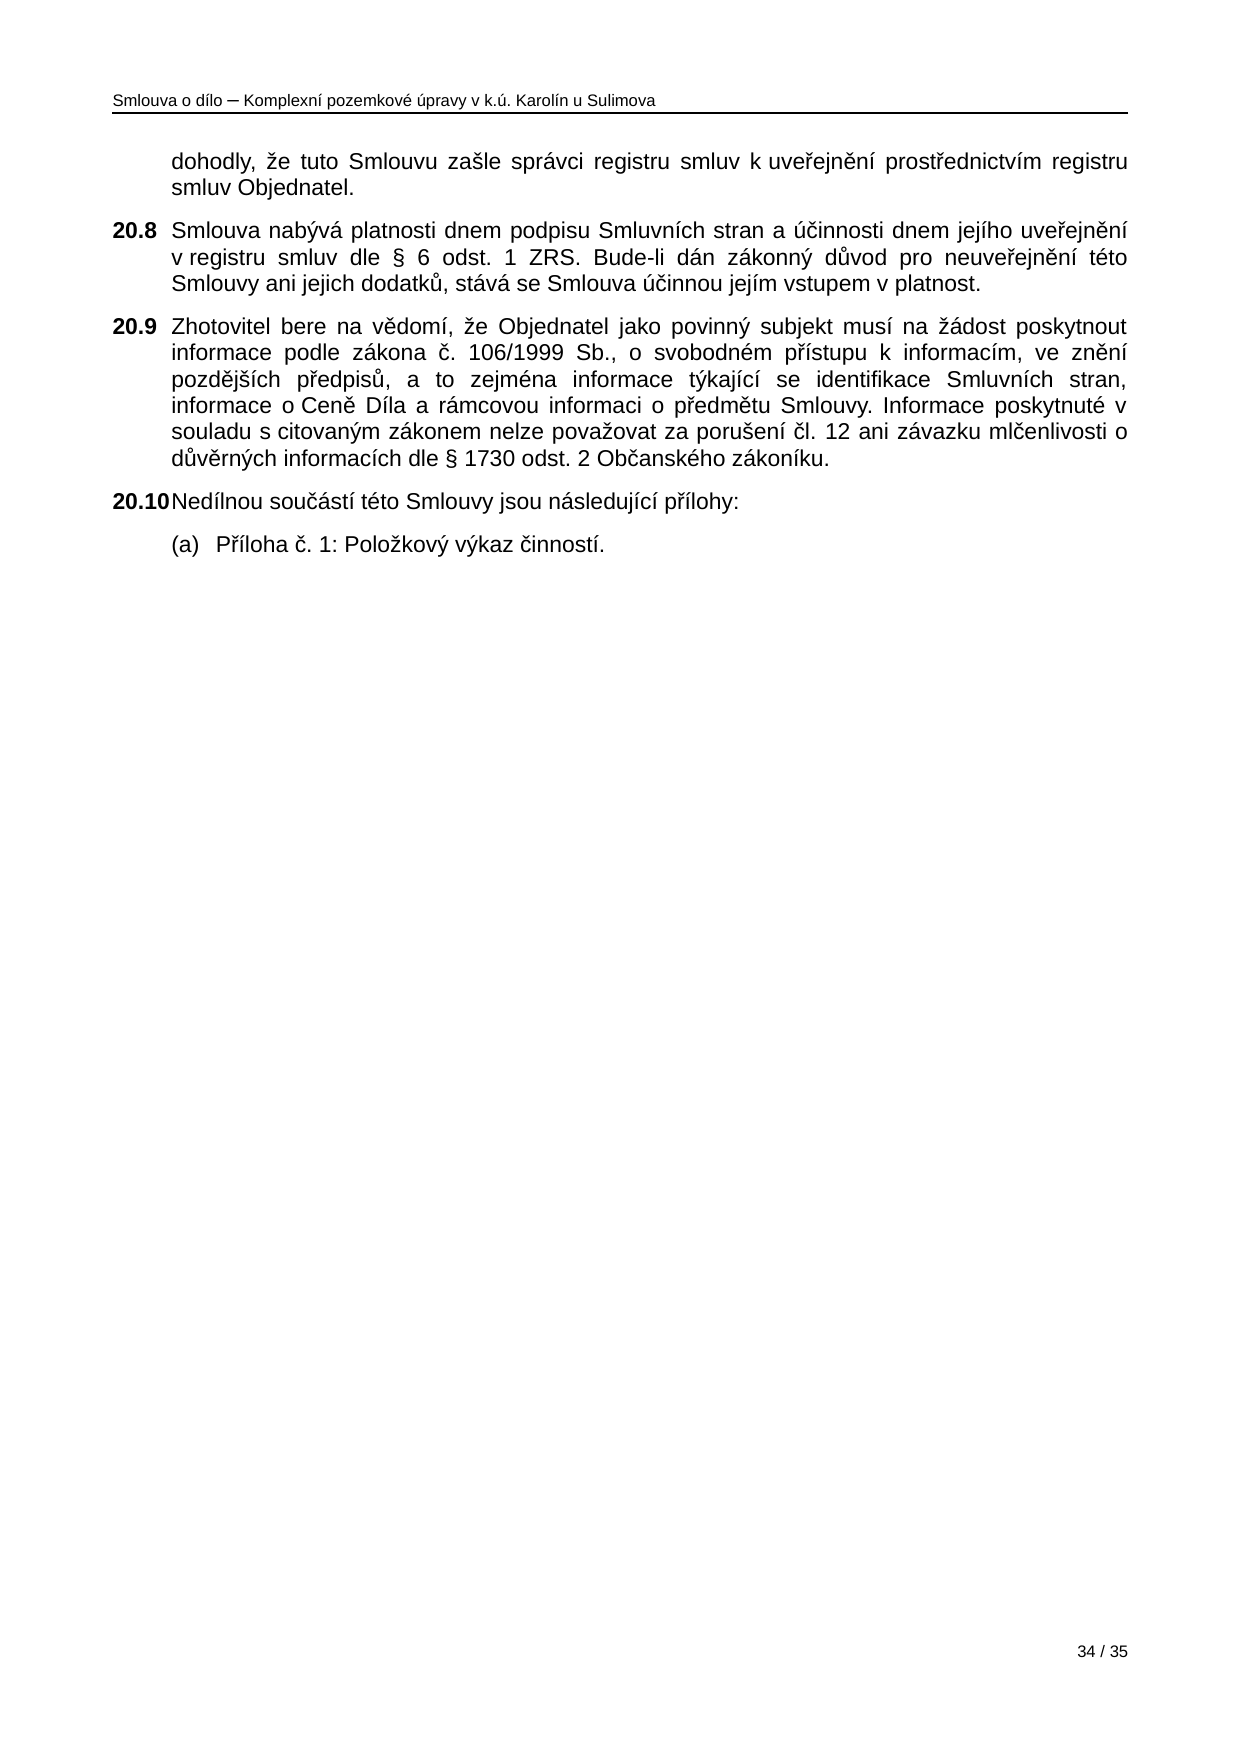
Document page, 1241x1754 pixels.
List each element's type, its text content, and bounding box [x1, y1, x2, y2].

list Příloha č. 1: Položkový výkaz činností. [171, 531, 1128, 557]
text Nedílnou součástí této Smlouvy jsou následující přílohy: [112, 488, 1128, 514]
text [112, 148, 1128, 200]
text Zhotovitel bere na vědomí, že Objednatel jako povinný subjekt musí na žádost poskytnout informace podle zákona č. 106/1999 Sb., o svobodném přístupu k informacím, ve znění pozdějších předpisů, a to zejména informace týkající se identifikace Smluvních stran, informace o Ceně Díla a rámcovou informaci o předmětu Smlouvy. Informace poskytnuté v souladu s citovaným zákonem nelze považovat za porušení čl. 12 ani závazku mlčenlivosti o důvěrných informacích dle § 1730 odst. 2 Občanského zákoníku. [112, 313, 1128, 471]
text Smlouva nabývá platnosti dnem podpisu Smluvních stran a účinnosti dnem jejího uveřejnění v registru smluv dle § 6 odst. 1 ZRS. Bude-li dán zákonný důvod pro neuveřejnění této Smlouvy ani jejich dodatků, stává se Smlouva účinnou jejím vstupem v platnost. [112, 217, 1128, 296]
